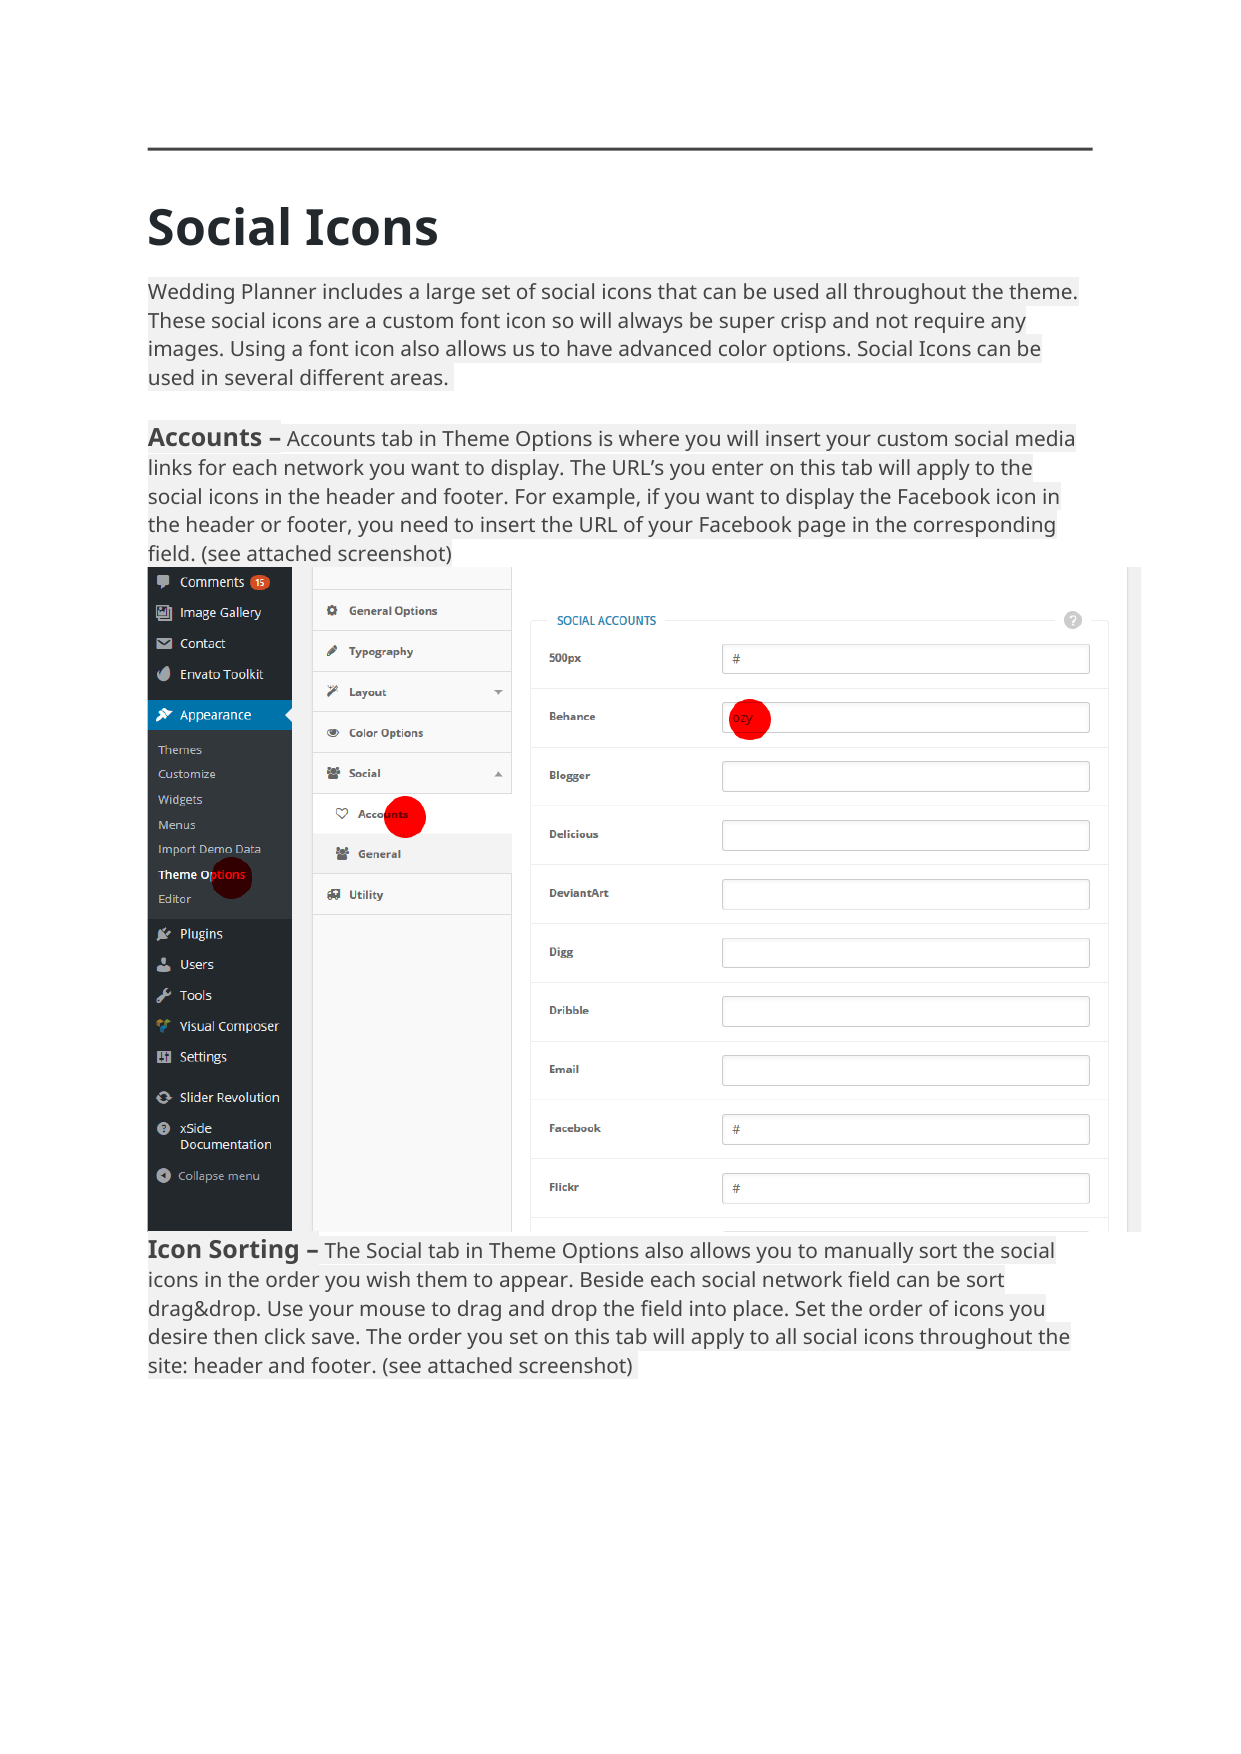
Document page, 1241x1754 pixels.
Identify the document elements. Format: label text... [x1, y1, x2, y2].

text Icon Sorting – The Social tab in Theme Options also allows you to manually sort the social icons in the order you wish them to appear. Beside each social network field can be sort drag&drop. Use your mouse to drag and drop the field into place. Set the order of icons you desire then click save. The order you set on this tab will apply to all social icons throughout the site: header and footer. (see attached screenshot) [319, 1232, 1093, 1379]
text Wedding Planner includes a large set of social icons that can be used all throughout the theme. These social icons are a custom font icon so will always be super crisp and not require any images. Using a font icon also allows us to have advanced color options. Social Icons can be used in several different areas. [454, 277, 1093, 391]
picture [147, 567, 1142, 1232]
text Social Icons [148, 192, 1093, 261]
text Accounts – Accounts tab in Theme Options is where you will insert your custom social media links for each network you want to display. The URL’s you enter on this tab will apply to the social icons in the header and footer. For example, if you want to display the Facebook icon in the header or footer, you need to insert the URL of your Facebook page in the corresponding field. (see attached screenshot) [148, 419, 1093, 567]
picture [157, 711, 165, 720]
